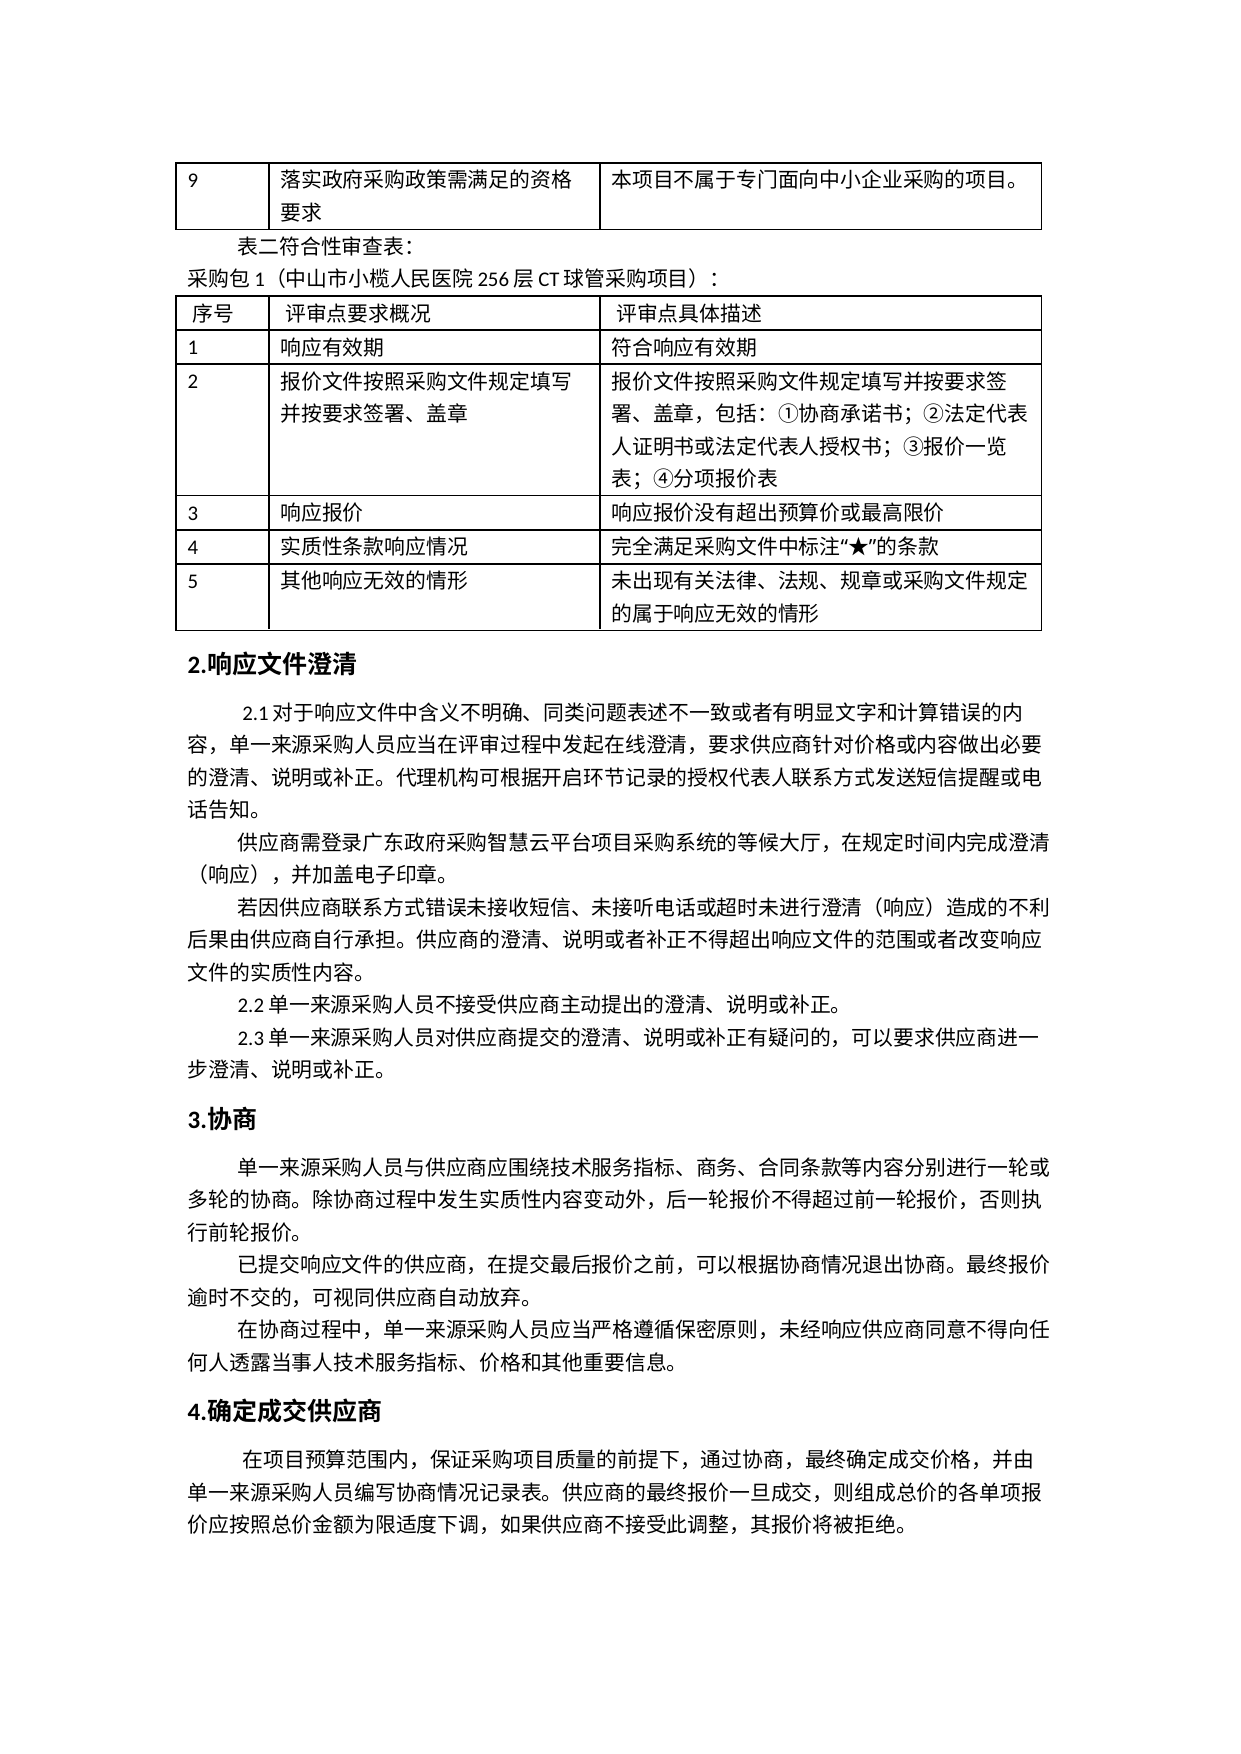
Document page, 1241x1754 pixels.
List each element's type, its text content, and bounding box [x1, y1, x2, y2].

text 3.协商 [187, 1086, 1053, 1151]
text 4.确定成交供应商 [187, 1378, 1053, 1443]
text 2.3单一来源采购人员对供应商提交的澄清、说明或补正有疑问的，可以要求供应商进一步澄清、说明或补正。 [187, 1021, 1053, 1086]
text 若因供应商联系方式错误未接收短信、未接听电话或超时未进行澄清（响应）造成的不利后果由供应商自行承担。供应商的澄清、说明或者补正不得超出响应文件的范围或者改变响应文件的实质性内容。 [187, 891, 1053, 988]
table_cell 其他响应无效的情形 [270, 565, 599, 629]
table_cell 4 [177, 531, 268, 563]
text 供应商需登录广东政府采购智慧云平台项目采购系统的等候大厅，在规定时间内完成澄清（响应），并加盖电子印章。 [187, 826, 1053, 891]
text 2.响应文件澄清 [187, 631, 1053, 696]
table_cell 9 [177, 164, 268, 228]
table_cell 5 [177, 565, 268, 629]
table_cell 符合响应有效期 [601, 331, 1041, 363]
table_cell 1 [177, 331, 268, 363]
table_cell 落实政府采购政策需满足的资格要求 [270, 164, 599, 228]
table_cell 实质性条款响应情况 [270, 531, 599, 563]
table_cell 响应报价 [270, 496, 599, 529]
table_cell 报价文件按照采购文件规定填写并按要求签署、盖章 [270, 365, 599, 495]
table_cell 响应报价没有超出预算价或最高限价 [601, 496, 1041, 529]
text 2.1对于响应文件中含义不明确、同类问题表述不一致或者有明显文字和计算错误的内容，单一来源采购人员应当在评审过程中发起在线澄清，要求供应商针对价格或内容做出必要的澄清、说明或补正。代理机构可根据开启环节记录的授权代表人联系方式发送短信提醒或电话告知。 [187, 696, 1053, 826]
table_cell 3 [177, 496, 268, 529]
table_cell 响应有效期 [270, 331, 599, 363]
table_cell 未出现有关法律、法规、规章或采购文件规定的属于响应无效的情形 [601, 565, 1041, 629]
text 在协商过程中，单一来源采购人员应当严格遵循保密原则，未经响应供应商同意不得向任何人透露当事人技术服务指标、价格和其他重要信息。 [187, 1313, 1053, 1378]
table_cell 报价文件按照采购文件规定填写并按要求签署、盖章，包括：①协商承诺书；②法定代表人证明书或法定代表人授权书；③报价一览表；④分项报价表 [601, 365, 1041, 495]
text 已提交响应文件的供应商，在提交最后报价之前，可以根据协商情况退出协商。最终报价逾时不交的，可视同供应商自动放弃。 [187, 1248, 1053, 1313]
table_header 评审点要求概况 [270, 297, 599, 329]
text 表二符合性审查表： [187, 230, 1053, 263]
table_header 评审点具体描述 [601, 297, 1041, 329]
text 2.2单一来源采购人员不接受供应商主动提出的澄清、说明或补正。 [187, 988, 1053, 1021]
table_cell 完全满足采购文件中标注“★”的条款 [601, 531, 1041, 563]
table_cell 2 [177, 365, 268, 495]
text 采购包1（中山市小榄人民医院256层CT球管采购项目）： [187, 263, 1053, 295]
text 单一来源采购人员与供应商应围绕技术服务指标、商务、合同条款等内容分别进行一轮或多轮的协商。除协商过程中发生实质性内容变动外，后一轮报价不得超过前一轮报价，否则执行前轮报价。 [187, 1151, 1053, 1248]
table_cell 本项目不属于专门面向中小企业采购的项目。 [601, 164, 1041, 228]
text 在项目预算范围内，保证采购项目质量的前提下，通过协商，最终确定成交价格，并由单一来源采购人员编写协商情况记录表。供应商的最终报价一旦成交，则组成总价的各单项报价应按照总价金额为限适度下调，如果供应商不接受此调整，其报价将被拒绝。 [187, 1443, 1053, 1541]
table_header 序号 [177, 297, 268, 329]
